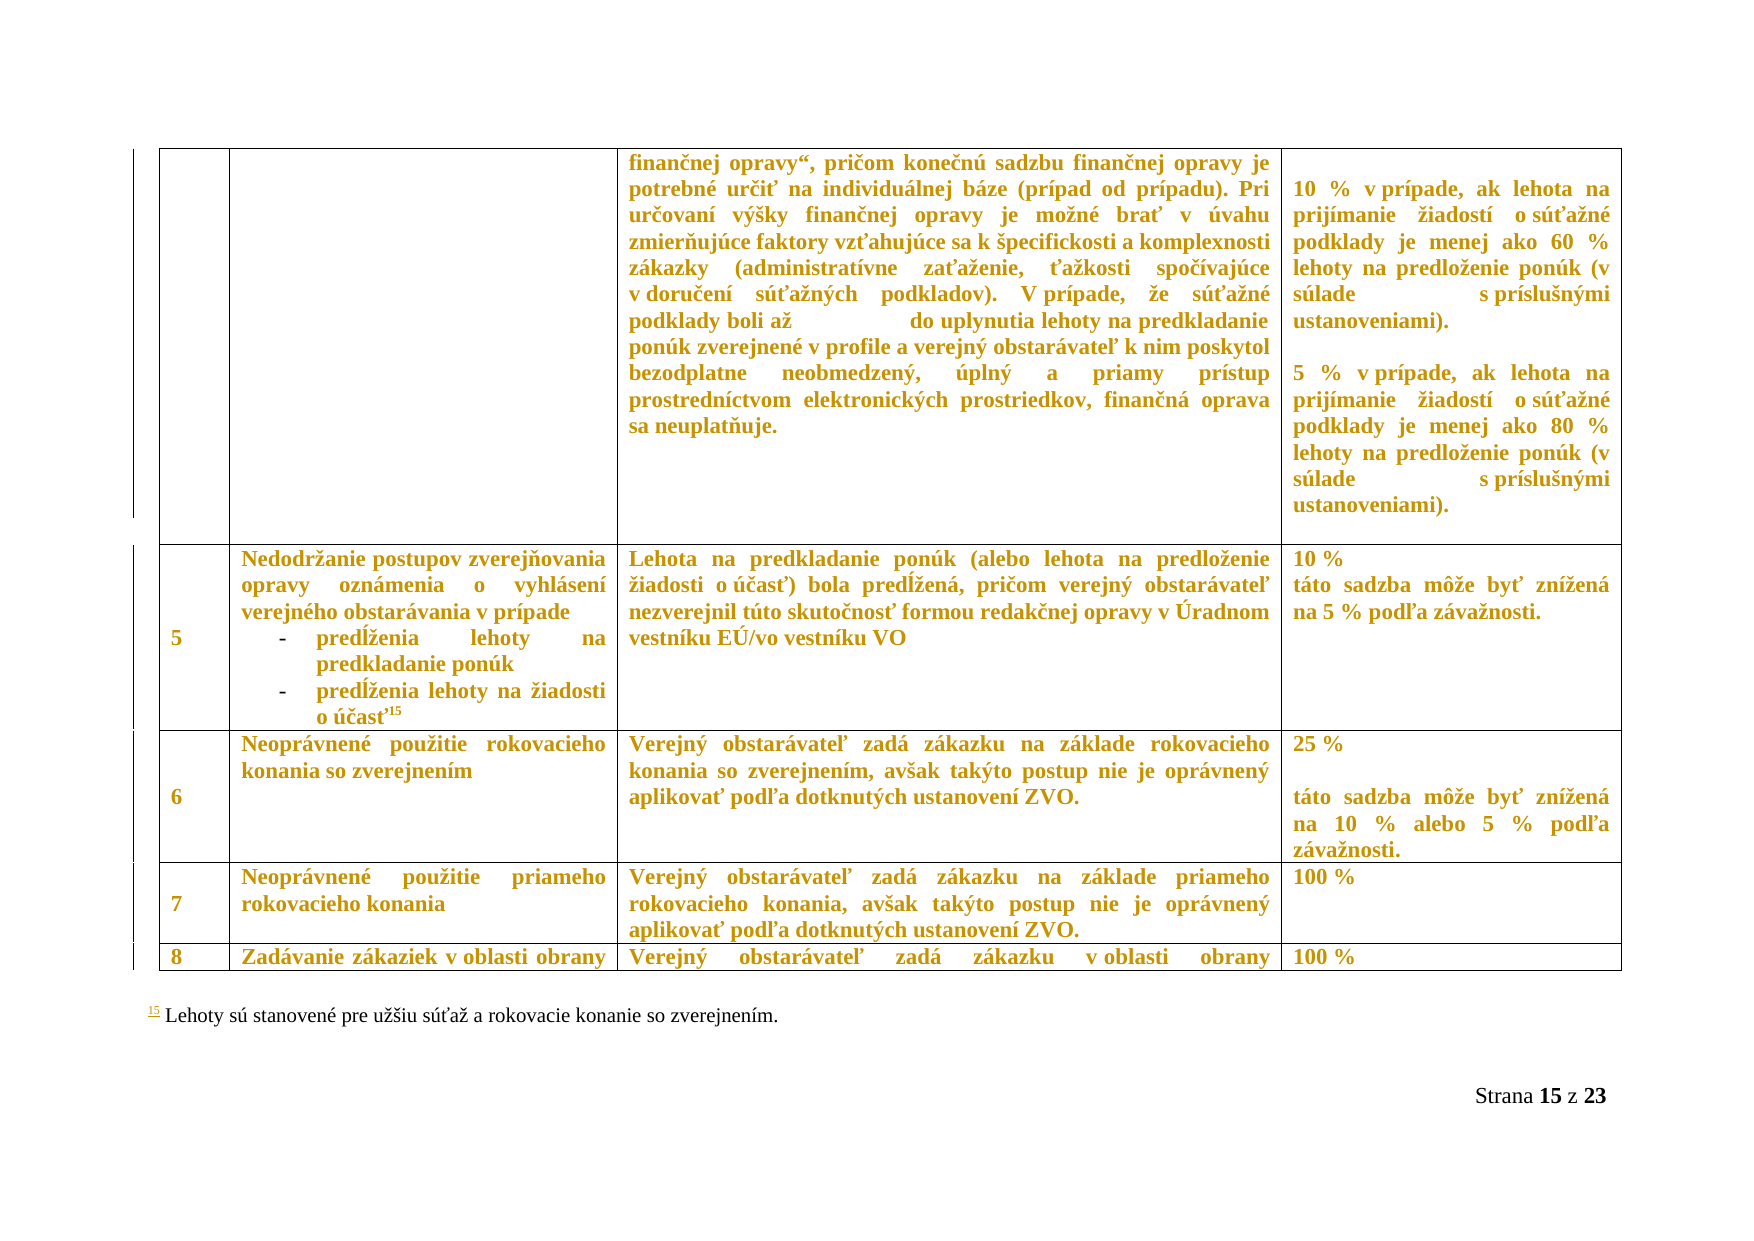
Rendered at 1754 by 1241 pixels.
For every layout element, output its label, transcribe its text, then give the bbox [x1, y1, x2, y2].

table_cell 10 % táto sadzba môže byť znížená na 5 % podľa závažnosti. [1282, 545, 1621, 729]
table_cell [1282, 944, 1621, 970]
table_cell 8 [160, 944, 229, 970]
table_cell 100 % [1282, 863, 1621, 942]
table_cell Verejný obstarávateľ zadá zákazku na základe rokovacieho konania so zverejnením, avšak takýto postup nie je oprávnený aplikovať podľa dotknutých ustanovení ZVO. [618, 731, 1281, 862]
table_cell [230, 944, 617, 970]
table_cell 7 [160, 863, 229, 942]
table_cell 25 % táto sadzba môže byť znížená na 10 % alebo 5 % podľa závažnosti. [1282, 731, 1621, 862]
table_cell Neoprávnené použitie priameho rokovacieho konania [230, 863, 617, 942]
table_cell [1282, 149, 1621, 544]
table_cell 6 [160, 731, 229, 862]
table_cell 5 [160, 545, 229, 729]
table_cell Nedodržanie postupov zverejňovania opravy oznámenia o vyhlásení verejného obstarávania v prípade predĺženia lehoty na predkladanie ponúk predĺženia lehoty na žiadosti o účasť [230, 545, 617, 729]
table_cell Verejný obstarávateľ zadá zákazku na základe priameho rokovacieho konania, avšak takýto postup nie je oprávnený aplikovať podľa dotknutých ustanovení ZVO. [618, 863, 1281, 942]
table_cell 4 [160, 149, 229, 544]
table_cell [618, 944, 1281, 970]
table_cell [618, 149, 1281, 544]
table_cell Lehota na predkladanie ponúk (alebo lehota na predloženie žiadosti o účasť) bola predĺžená, pričom verejný obstarávateľ nezverejnil túto skutočnosť formou redakčnej opravy v Úradnom vestníku EÚ/vo vestníku VO [618, 545, 1281, 729]
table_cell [230, 149, 617, 544]
table_cell Neoprávnené použitie rokovacieho konania so zverejnením [230, 731, 617, 862]
